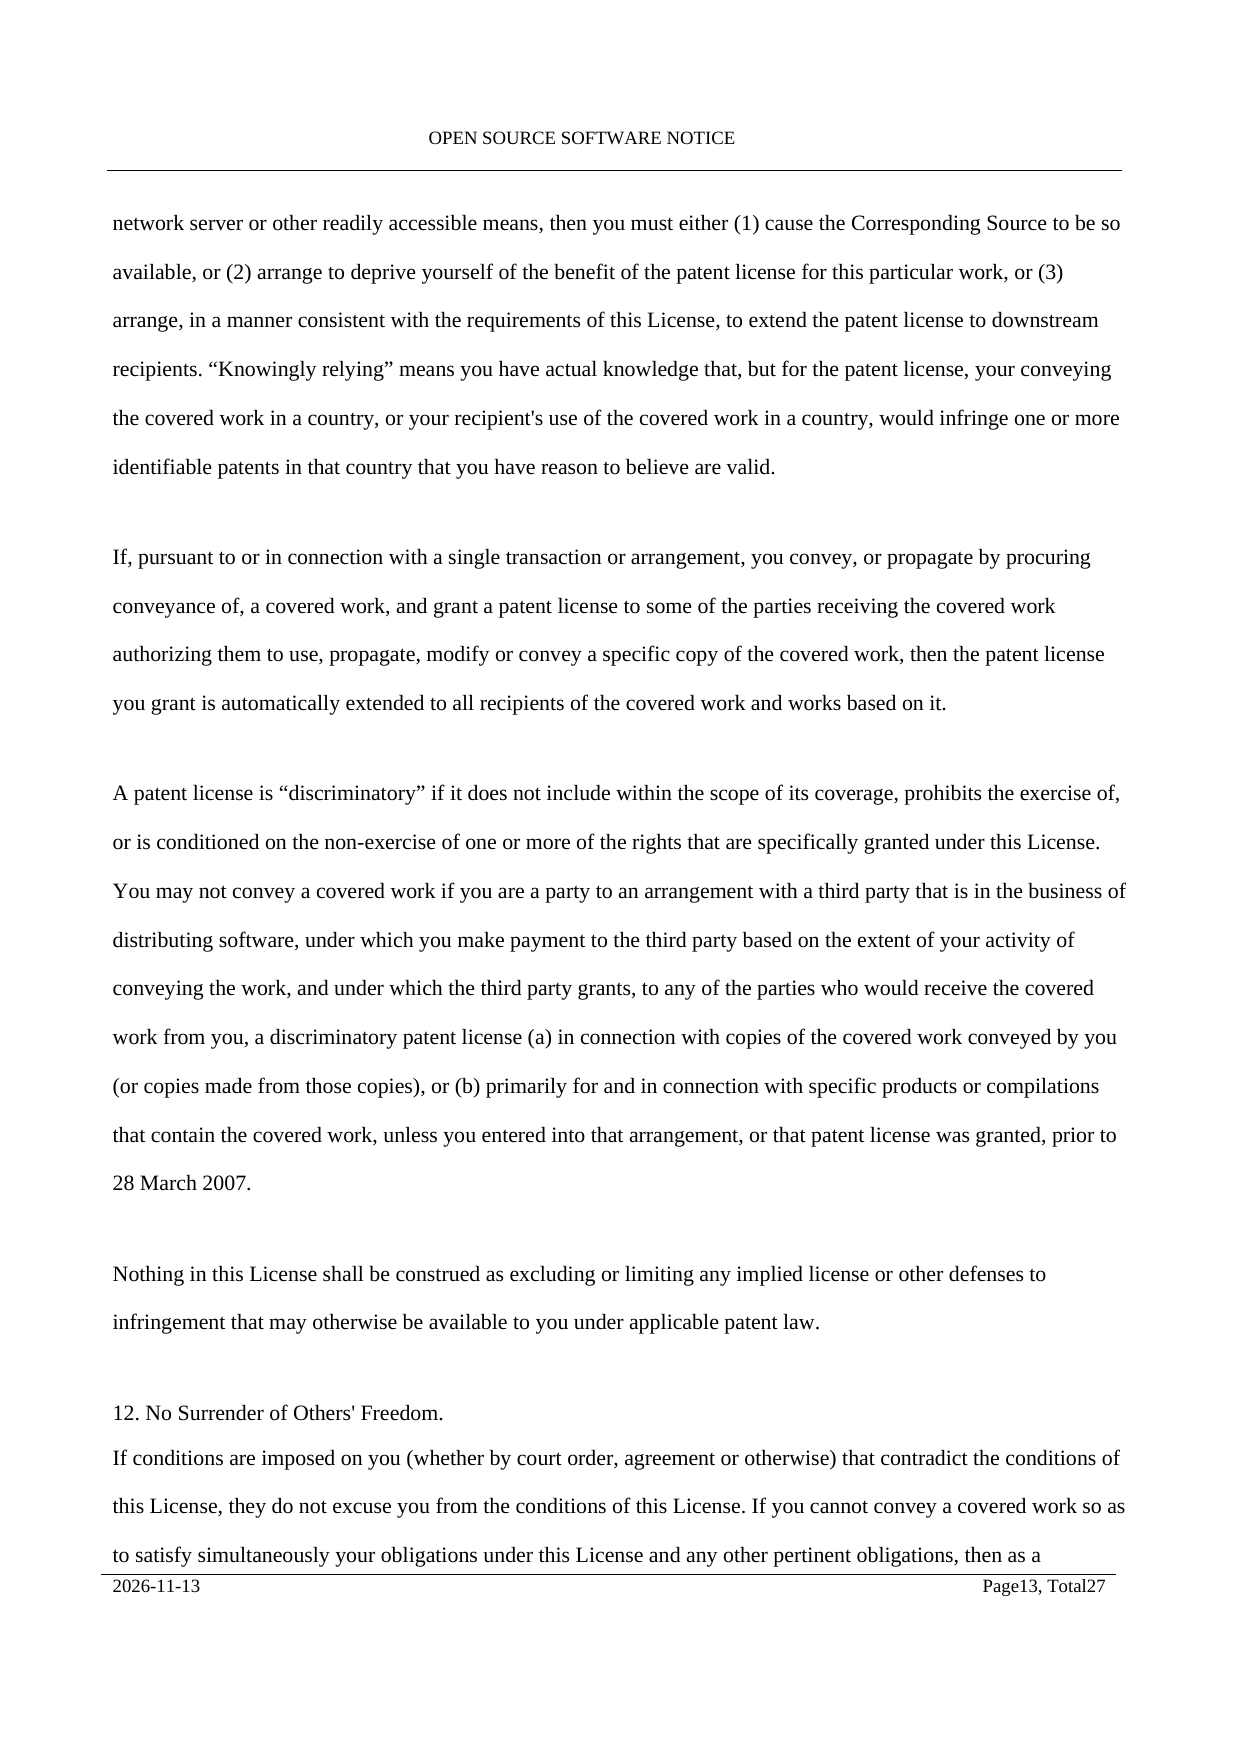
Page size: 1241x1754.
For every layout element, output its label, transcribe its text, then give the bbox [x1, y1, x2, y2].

text Nothing in this License shall be construed as excluding or limiting any implied license or other defenses to infringement that may otherwise be available to you under applicable patent law. [112, 1257, 1128, 1338]
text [112, 1441, 1128, 1571]
text If, pursuant to or in connection with a single transaction or arrangement, you convey, or propagate by procuring conveyance of, a covered work, and grant a patent license to some of the parties receiving the covered work authorizing them to use, propagate, modify or convey a specific copy of the covered work, then the patent license you grant is automatically extended to all recipients of the covered work and works based on it. [112, 540, 1128, 719]
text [112, 206, 1128, 483]
text A patent license is “discriminatory” if it does not include within the scope of its coverage, prohibits the exercise of, or is conditioned on the non-exercise of one or more of the rights that are specifically granted under this License. You may not convey a covered work if you are a party to an arrangement with a third party that is in the business of distributing software, under which you make payment to the third party based on the extent of your activity of conveying the work, and under which the third party grants, to any of the parties who would receive the covered work from you, a discriminatory patent license (a) in connection with copies of the covered work conveyed by you (or copies made from those copies), or (b) primarily for and in connection with specific products or compilations that contain the covered work, unless you entered into that arrangement, or that patent license was granted, prior to 28 March 2007. [112, 777, 1128, 1199]
text 12. No Surrender of Others' Freedom. [112, 1396, 1128, 1428]
